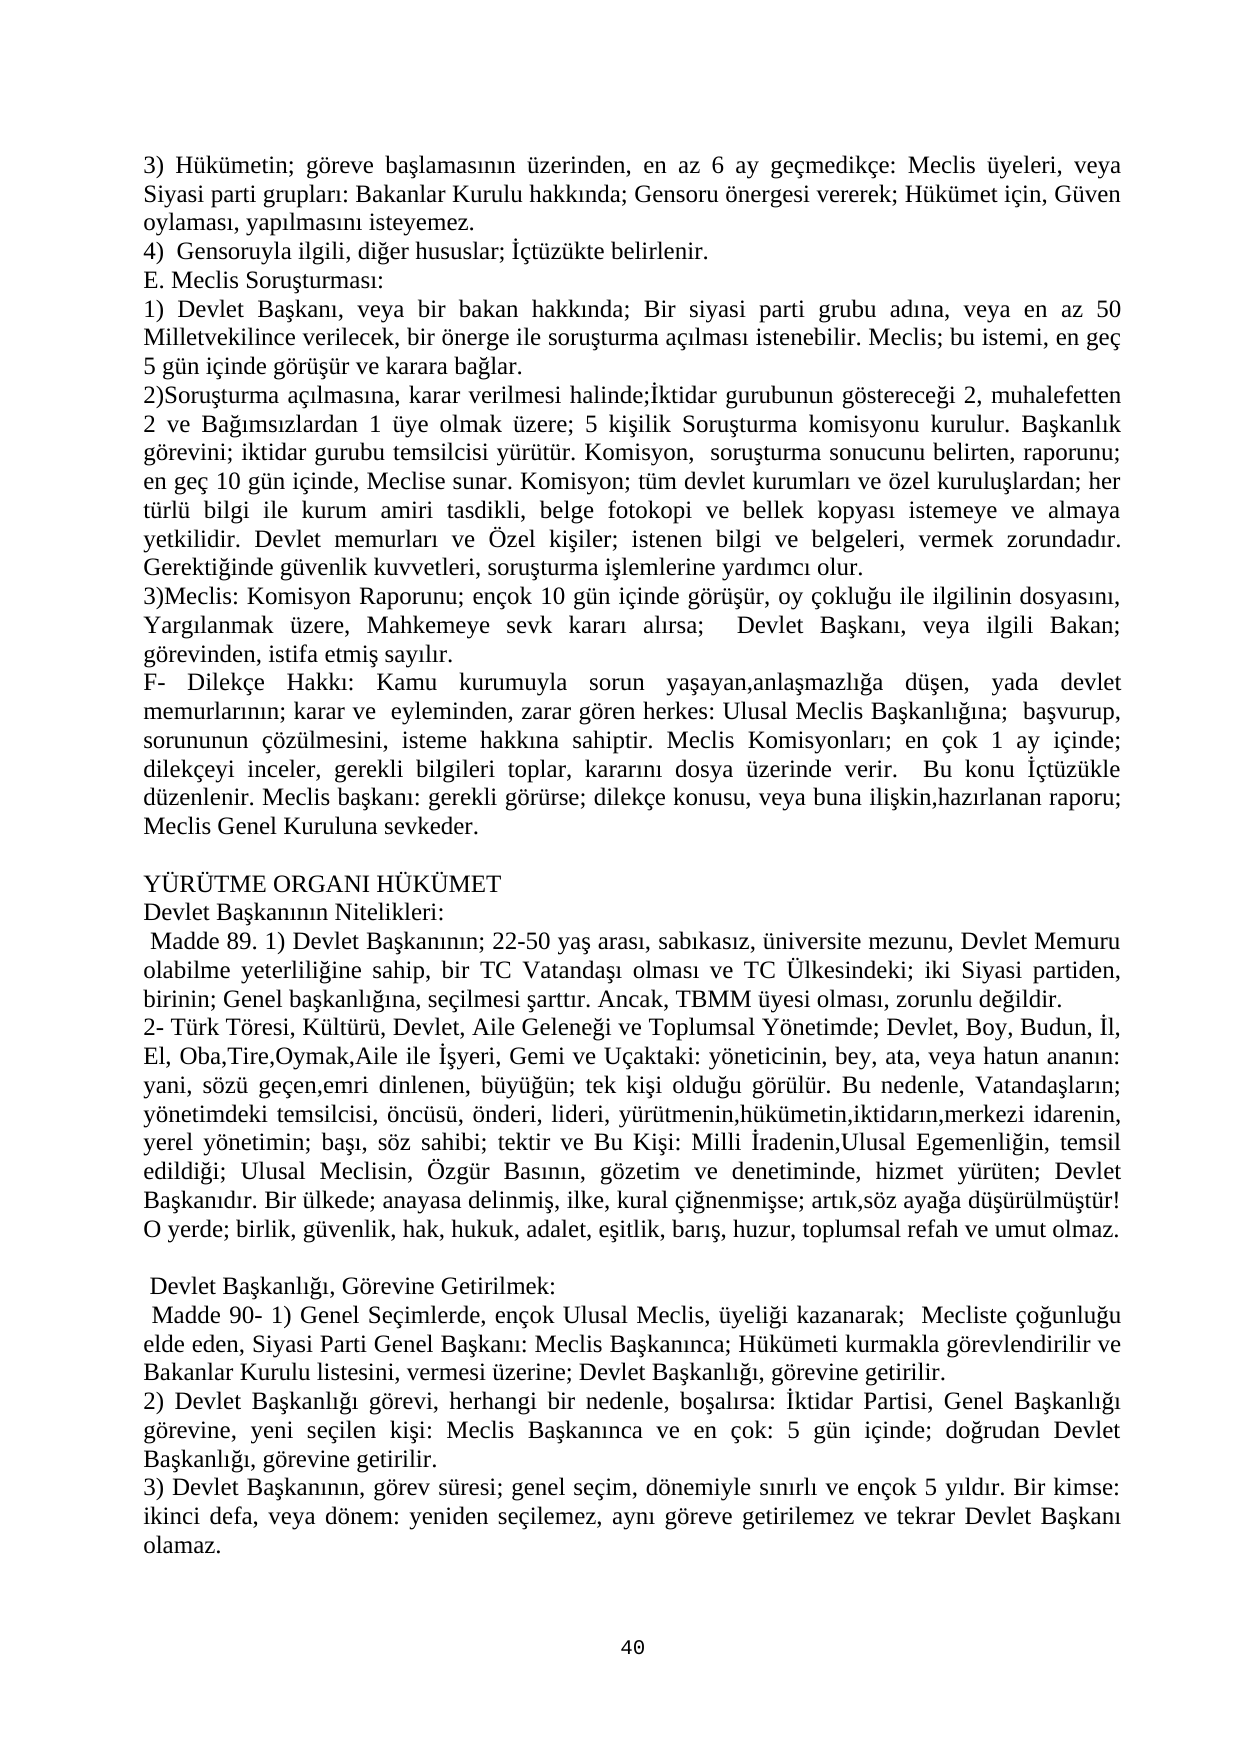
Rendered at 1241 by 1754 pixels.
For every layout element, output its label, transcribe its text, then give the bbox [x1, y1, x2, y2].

text Devlet Başkanlığı, Görevine Getirilmek: [143, 1271, 1122, 1300]
text 4) Gensoruyla ilgili, diğer hususlar; İçtüzükte belirlenir. [143, 236, 1122, 265]
text 2)Soruşturma açılmasına, karar verilmesi halinde;İktidar gurubunun göstereceği 2, muhalefetten 2 ve Bağımsızlardan 1 üye olmak üzere; 5 kişilik Soruşturma komisyonu kurulur. Başkanlık görevini; iktidar gurubu temsilcisi yürütür. Komisyon, soruşturma sonucunu belirten, raporunu; en geç 10 gün içinde, Meclise sunar. Komisyon; tüm devlet kurumları ve özel kuruluşlardan; her türlü bilgi ile kurum amiri tasdikli, belge fotokopi ve bellek kopyası istemeye ve almaya yetkilidir. Devlet memurları ve Özel kişiler; istenen bilgi ve belgeleri, vermek zorundadır. Gerektiğinde güvenlik kuvvetleri, soruşturma işlemlerine yardımcı olur. [143, 380, 1122, 581]
text 2- Türk Töresi, Kültürü, Devlet, Aile Geleneği ve Toplumsal Yönetimde; Devlet, Boy, Budun, İl, El, Oba,Tire,Oymak,Aile ile İşyeri, Gemi ve Uçaktaki: yöneticinin, bey, ata, veya hatun ananın: yani, sözü geçen,emri dinlenen, büyüğün; tek kişi olduğu görülür. Bu nedenle, Vatandaşların; yönetimdeki temsilcisi, öncüsü, önderi, lideri, yürütmenin,hükümetin,iktidarın,merkezi idarenin, yerel yönetimin; başı, söz sahibi; tektir ve Bu Kişi: Milli İradenin,Ulusal Egemenliğin, temsil edildiği; Ulusal Meclisin, Özgür Basının, gözetim ve denetiminde, hizmet yürüten; Devlet Başkanıdır. Bir ülkede; anayasa delinmiş, ilke, kural çiğnenmişse; artık,söz ayağa düşürülmüştür! O yerde; birlik, güvenlik, hak, hukuk, adalet, eşitlik, barış, huzur, toplumsal refah ve umut olmaz. [143, 1012, 1122, 1242]
text E. Meclis Soruşturması: [143, 265, 1122, 294]
text 3) Devlet Başkanının, görev süresi; genel seçim, dönemiyle sınırlı ve ençok 5 yıldır. Bir kimse: ikinci defa, veya dönem: yeniden seçilemez, aynı göreve getirilemez ve tekrar Devlet Başkanı olamaz. [143, 1472, 1122, 1559]
text Madde 89. 1) Devlet Başkanının; 22-50 yaş arası, sabıkasız, üniversite mezunu, Devlet Memuru olabilme yeterliliğine sahip, bir TC Vatandaşı olması ve TC Ülkesindeki; iki Siyasi partiden, birinin; Genel başkanlığına, seçilmesi şarttır. Ancak, TBMM üyesi olması, zorunlu değildir. [143, 926, 1122, 1012]
text 3) Hükümetin; göreve başlamasının üzerinden, en az 6 ay geçmedikçe: Meclis üyeleri, veya Siyasi parti grupları: Bakanlar Kurulu hakkında; Gensoru önergesi vererek; Hükümet için, Güven oylaması, yapılmasını isteyemez. [143, 150, 1122, 236]
text 3)Meclis: Komisyon Raporunu; ençok 10 gün içinde görüşür, oy çokluğu ile ilgilinin dosyasını, Yargılanmak üzere, Mahkemeye sevk kararı alırsa; Devlet Başkanı, veya ilgili Bakan; görevinden, istifa etmiş sayılır. [143, 581, 1122, 667]
text F- Dilekçe Hakkı: Kamu kurumuyla sorun yaşayan,anlaşmazlığa düşen, yada devlet memurlarının; karar ve eyleminden, zarar gören herkes: Ulusal Meclis Başkanlığına; başvurup, sorununun çözülmesini, isteme hakkına sahiptir. Meclis Komisyonları; en çok 1 ay içinde; dilekçeyi inceler, gerekli bilgileri toplar, kararını dosya üzerinde verir. Bu konu İçtüzükle düzenlenir. Meclis başkanı: gerekli görürse; dilekçe konusu, veya buna ilişkin,hazırlanan raporu; Meclis Genel Kuruluna sevkeder. [143, 667, 1122, 840]
text Madde 90- 1) Genel Seçimlerde, ençok Ulusal Meclis, üyeliği kazanarak; Mecliste çoğunluğu elde eden, Siyasi Parti Genel Başkanı: Meclis Başkanınca; Hükümeti kurmakla görevlendirilir ve Bakanlar Kurulu listesini, vermesi üzerine; Devlet Başkanlığı, görevine getirilir. [143, 1300, 1122, 1386]
text 2) Devlet Başkanlığı görevi, herhangi bir nedenle, boşalırsa: İktidar Partisi, Genel Başkanlığı görevine, yeni seçilen kişi: Meclis Başkanınca ve en çok: 5 gün içinde; doğrudan Devlet Başkanlığı, görevine getirilir. [143, 1386, 1122, 1472]
text Devlet Başkanının Nitelikleri: [143, 897, 1122, 926]
text 1) Devlet Başkanı, veya bir bakan hakkında; Bir siyasi parti grubu adına, veya en az 50 Milletvekilince verilecek, bir önerge ile soruşturma açılması istenebilir. Meclis; bu istemi, en geç 5 gün içinde görüşür ve karara bağlar. [143, 294, 1122, 380]
text YÜRÜTME ORGANI HÜKÜMET [143, 869, 1122, 897]
